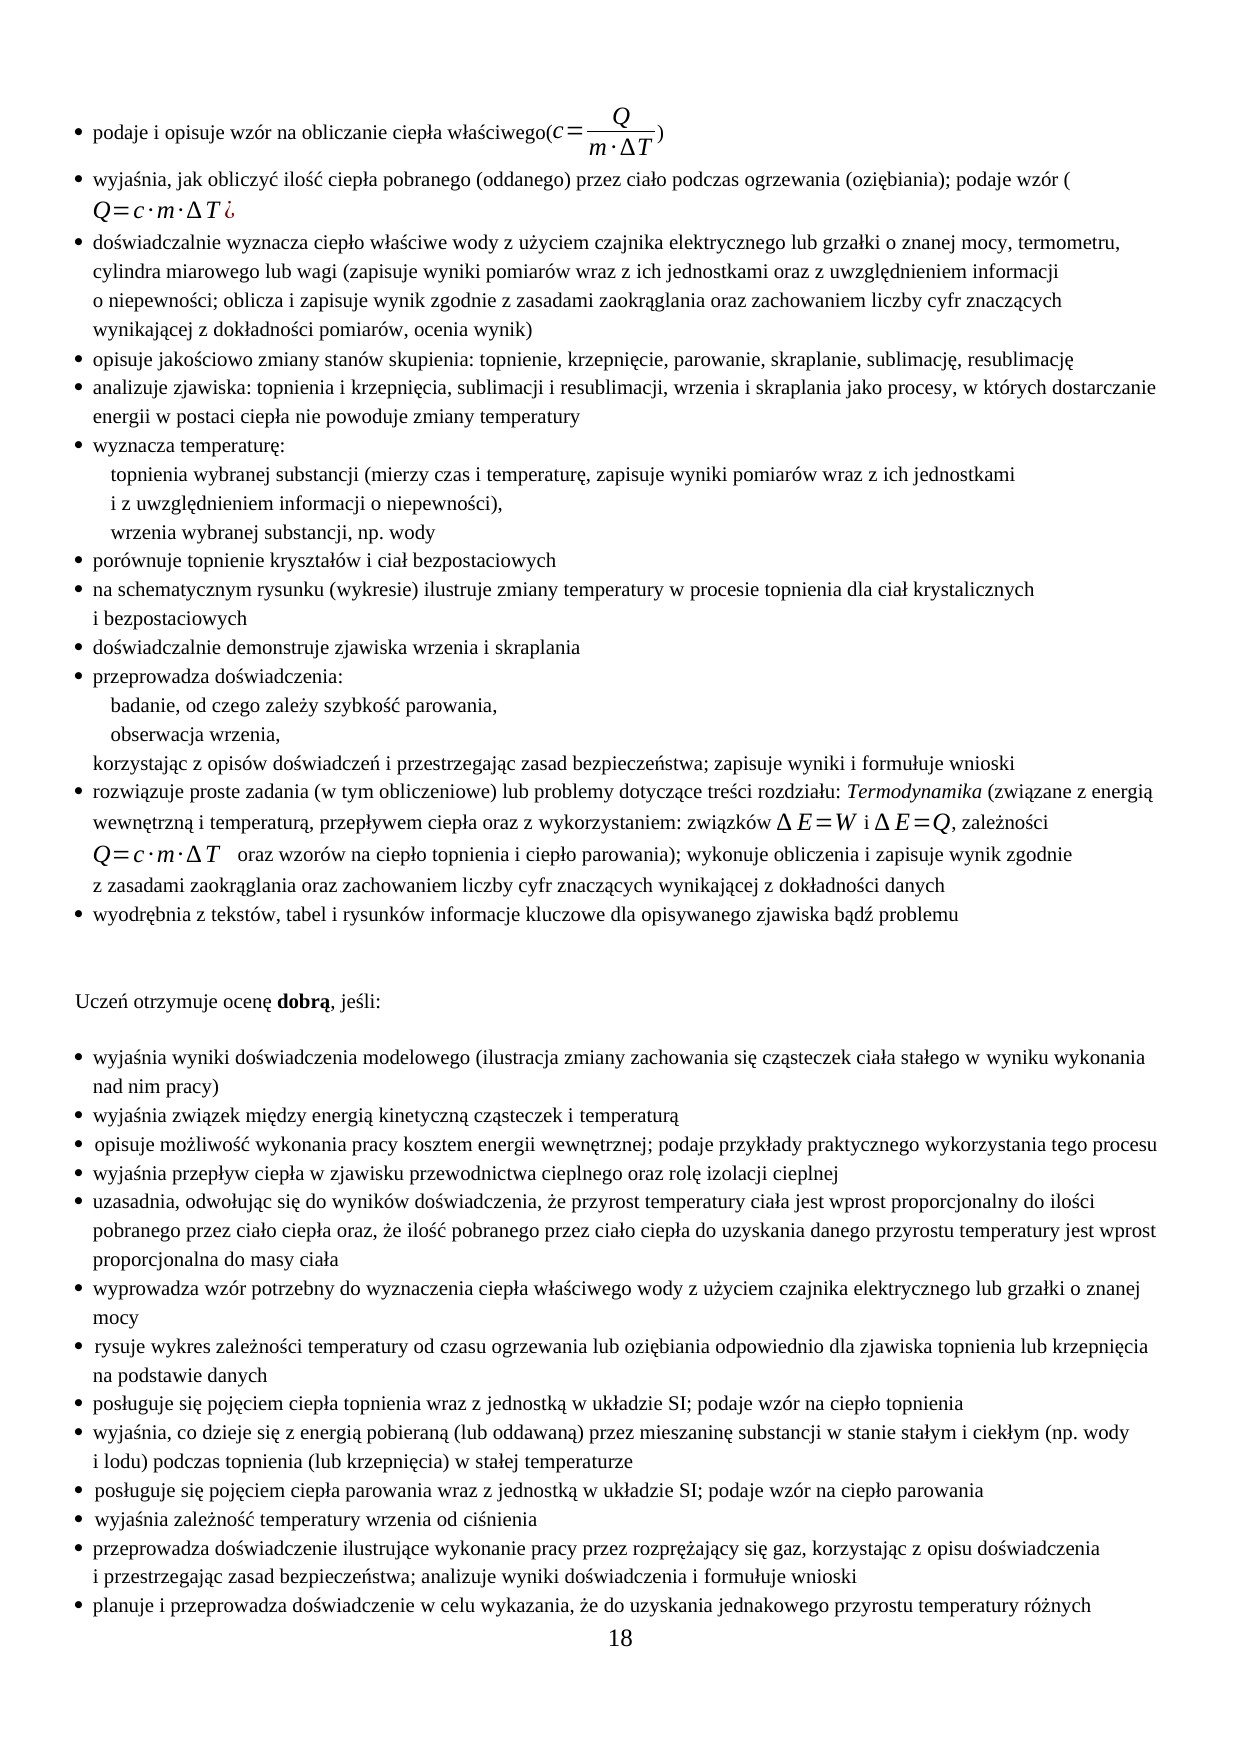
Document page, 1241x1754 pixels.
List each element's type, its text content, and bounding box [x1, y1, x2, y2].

list rozwiązuje proste zadania (w tym obliczeniowe) lub problemy dotyczące treści rozdziału: Termodynamika (związane z energią wewnętrzną i temperaturą, przepływem ciepła oraz z wykorzystaniem: związków i , zależności oraz wzorów na ciepło topnienia i ciepło parowania); wykonuje obliczenia i zapisuje wynik zgodnie z zasadami zaokrąglania oraz zachowaniem liczby cyfr znaczących wynikającej z dokładności danych [75, 779, 1165, 897]
list doświadczalnie demonstruje zjawiska wrzenia i skraplania [75, 635, 1165, 659]
list badanie, od czego zależy szybkość parowania, [93, 693, 1165, 717]
list wyjaśnia przepływ ciepła w zjawisku przewodnictwa cieplnego oraz rolę izolacji cieplnej [75, 1161, 1165, 1184]
list wyjaśnia, jak obliczyć ilość ciepła pobranego (oddanego) przez ciało podczas ogrzewania (oziębiania); podaje wzór ( [75, 167, 1165, 224]
list wyodrębnia z tekstów, tabel i rysunków informacje kluczowe dla opisywanego zjawiska bądź problemu [75, 902, 1165, 926]
list przeprowadza doświadczenia: [75, 664, 1165, 688]
list obserwacja wrzenia, [93, 722, 1165, 746]
list uzasadnia, odwołując się do wyników doświadczenia, że przyrost temperatury ciała jest wprost proporcjonalny do ilości pobranego przez ciało ciepła oraz, że ilość pobranego przez ciało ciepła do uzyskania danego przyrostu temperatury jest wprost proporcjonalna do masy ciała [75, 1189, 1165, 1271]
list podaje i opisuje wzór na obliczanie ciepła właściwego() [75, 102, 1165, 161]
list wyjaśnia wyniki doświadczenia modelowego (ilustracja zmiany zachowania się cząsteczek ciała stałego w wyniku wykonania nad nim pracy) [75, 1045, 1165, 1098]
list rysuje wykres zależności temperatury od czasu ogrzewania lub oziębiania odpowiednio dla zjawiska topnienia lub krzepnięcia na podstawie danych [75, 1334, 1165, 1387]
list wyjaśnia zależność temperatury wrzenia od ciśnienia [75, 1507, 1165, 1531]
list posługuje się pojęciem ciepła parowania wraz z jednostką w układzie SI; podaje wzór na ciepło parowania [75, 1478, 1165, 1502]
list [75, 1593, 1165, 1617]
list posługuje się pojęciem ciepła topnienia wraz z jednostką w układzie SI; podaje wzór na ciepło topnienia [75, 1391, 1165, 1415]
list opisuje możliwość wykonania pracy kosztem energii wewnętrznej; podaje przykłady praktycznego wykorzystania tego procesu [75, 1132, 1165, 1156]
list wyjaśnia związek między energią kinetyczną cząsteczek i temperaturą [75, 1103, 1165, 1127]
list wrzenia wybranej substancji, np. wody [93, 519, 1165, 544]
list opisuje jakościowo zmiany stanów skupienia: topnienie, krzepnięcie, parowanie, skraplanie, sublimację, resublimację [75, 346, 1165, 371]
text korzystając z opisów doświadczeń i przestrzegając zasad bezpieczeństwa; zapisuje wyniki i formułuje wnioski [93, 750, 1165, 774]
list doświadczalnie wyznacza ciepło właściwe wody z użyciem czajnika elektrycznego lub grzałki o znanej mocy, termometru, cylindra miarowego lub wagi (zapisuje wyniki pomiarów wraz z ich jednostkami oraz z uwzględnieniem informacji o niepewności; oblicza i zapisuje wynik zgodnie z zasadami zaokrąglania oraz zachowaniem liczby cyfr znaczących wynikającej z dokładności pomiarów, ocenia wynik) [75, 230, 1165, 341]
list porównuje topnienie kryształów i ciał bezpostaciowych [75, 548, 1165, 572]
text Uczeń otrzymuje ocenę dobrą, jeśli: [75, 988, 1165, 1013]
list wyznacza temperaturę: [75, 433, 1165, 457]
list wyprowadza wzór potrzebny do wyznaczenia ciepła właściwego wody z użyciem czajnika elektrycznego lub grzałki o znanej mocy [75, 1276, 1165, 1329]
list wyjaśnia, co dzieje się z energią pobieraną (lub oddawaną) przez mieszaninę substancji w stanie stałym i ciekłym (np. wody i lodu) podczas topnienia (lub krzepnięcia) w stałej temperaturze [75, 1420, 1165, 1473]
list przeprowadza doświadczenie ilustrujące wykonanie pracy przez rozprężający się gaz, korzystając z opisu doświadczenia i przestrzegając zasad bezpieczeństwa; analizuje wyniki doświadczenia i formułuje wnioski [75, 1536, 1165, 1588]
list na schematycznym rysunku (wykresie) ilustruje zmiany temperatury w procesie topnienia dla ciał krystalicznych i bezpostaciowych [75, 577, 1165, 630]
list analizuje zjawiska: topnienia i krzepnięcia, sublimacji i resublimacji, wrzenia i skraplania jako procesy, w których dostarczanie energii w postaci ciepła nie powoduje zmiany temperatury [75, 375, 1165, 428]
list topnienia wybranej substancji (mierzy czas i temperaturę, zapisuje wyniki pomiarów wraz z ich jednostkami i z uwzględnieniem informacji o niepewności), [93, 462, 1165, 515]
